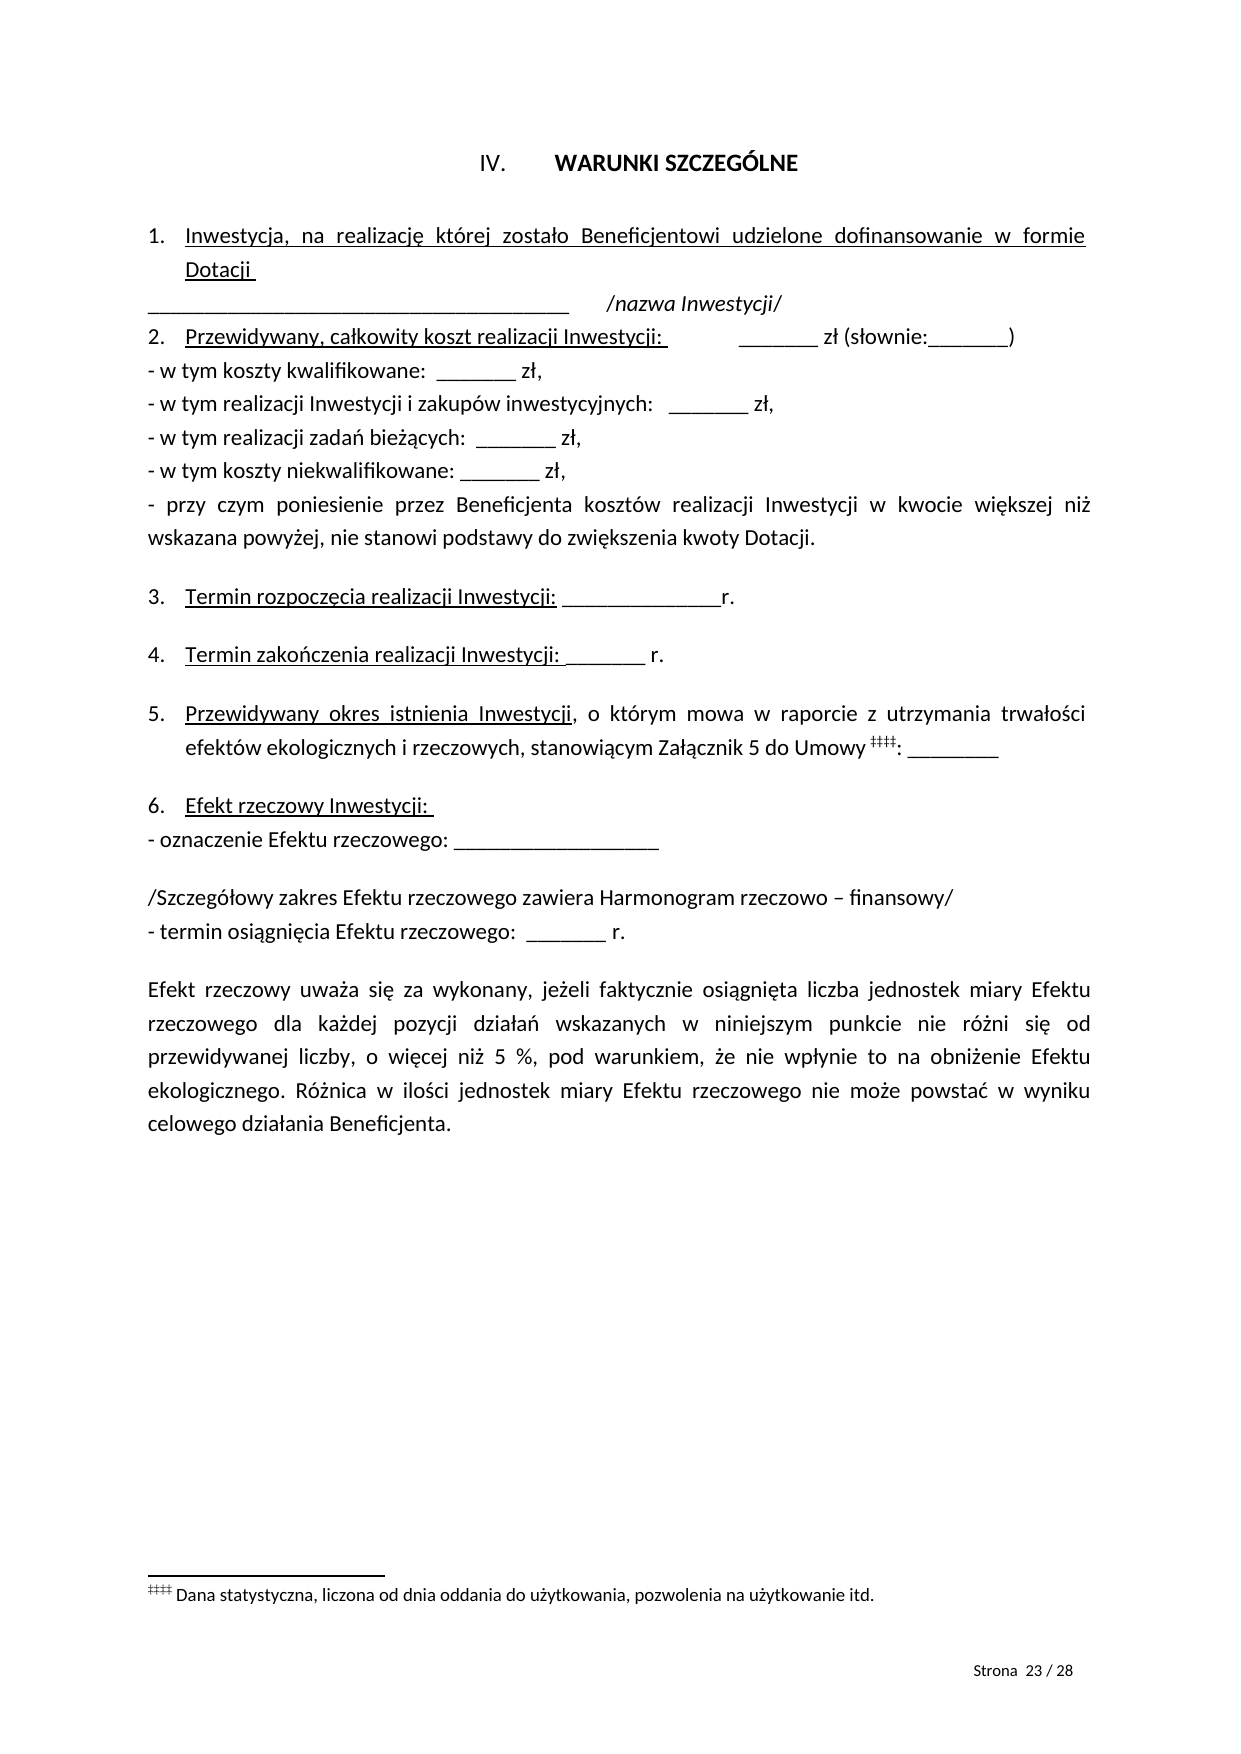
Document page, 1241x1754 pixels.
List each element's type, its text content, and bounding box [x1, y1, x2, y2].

title Przewidywany okres istnienia Inwestycji, o którym mowa w raporcie z utrzymania trwałości efektów ekologicznych i rzeczowych, stanowiącym Załącznik 5 do Umowy : ________ [148, 699, 1086, 761]
title /Szczegółowy zakres Efektu rzeczowego zawiera Harmonogram rzeczowo – finansowy/ [148, 883, 1093, 911]
title _____________________________________ /nazwa Inwestycji/ [148, 289, 1093, 317]
title - oznaczenie Efektu rzeczowego: __________________ [148, 825, 1093, 853]
title Efekt rzeczowy Inwestycji: [148, 791, 1086, 819]
title - w tym koszty kwalifikowane: _______ zł, [148, 356, 1093, 384]
title - w tym realizacji zadań bieżących: _______ zł, [148, 423, 1093, 451]
text - przy czym poniesienie przez Beneficjenta kosztów realizacji Inwestycji w kwocie większej niż wskazana powyżej, nie stanowi podstawy do zwiększenia kwoty Dotacji. [148, 490, 1093, 552]
text Efekt rzeczowy uważa się za wykonany, jeżeli faktycznie osiągnięta liczba jednostek miary Efektu rzeczowego dla każdej pozycji działań wskazanych w niniejszym punkcie nie różni się od przewidywanej liczby, o więcej niż 5 %, pod warunkiem, że nie wpłynie to na obniżenie Efektu ekologicznego. Różnica w ilości jednostek miary Efektu rzeczowego nie może powstać w wyniku celowego działania Beneficjenta. [148, 975, 1093, 1138]
title Inwestycja, na realizację której zostało Beneficjentowi udzielone dofinansowanie w formie Dotacji [148, 222, 1086, 283]
list WARUNKI SZCZEGÓLNE [185, 148, 1093, 178]
title - termin osiągnięcia Efektu rzeczowego: _______ r. [148, 917, 1093, 945]
title Termin zakończenia realizacji Inwestycji: _______ r. [148, 641, 1086, 669]
title Termin rozpoczęcia realizacji Inwestycji: ______________r. [148, 582, 1086, 610]
title Przewidywany, całkowity koszt realizacji Inwestycji: _______ zł (słownie:_______) [148, 322, 1086, 350]
title - w tym realizacji Inwestycji i zakupów inwestycyjnych: _______ zł, [148, 389, 1093, 417]
title - w tym koszty niekwalifikowane: _______ zł, [148, 456, 1093, 484]
